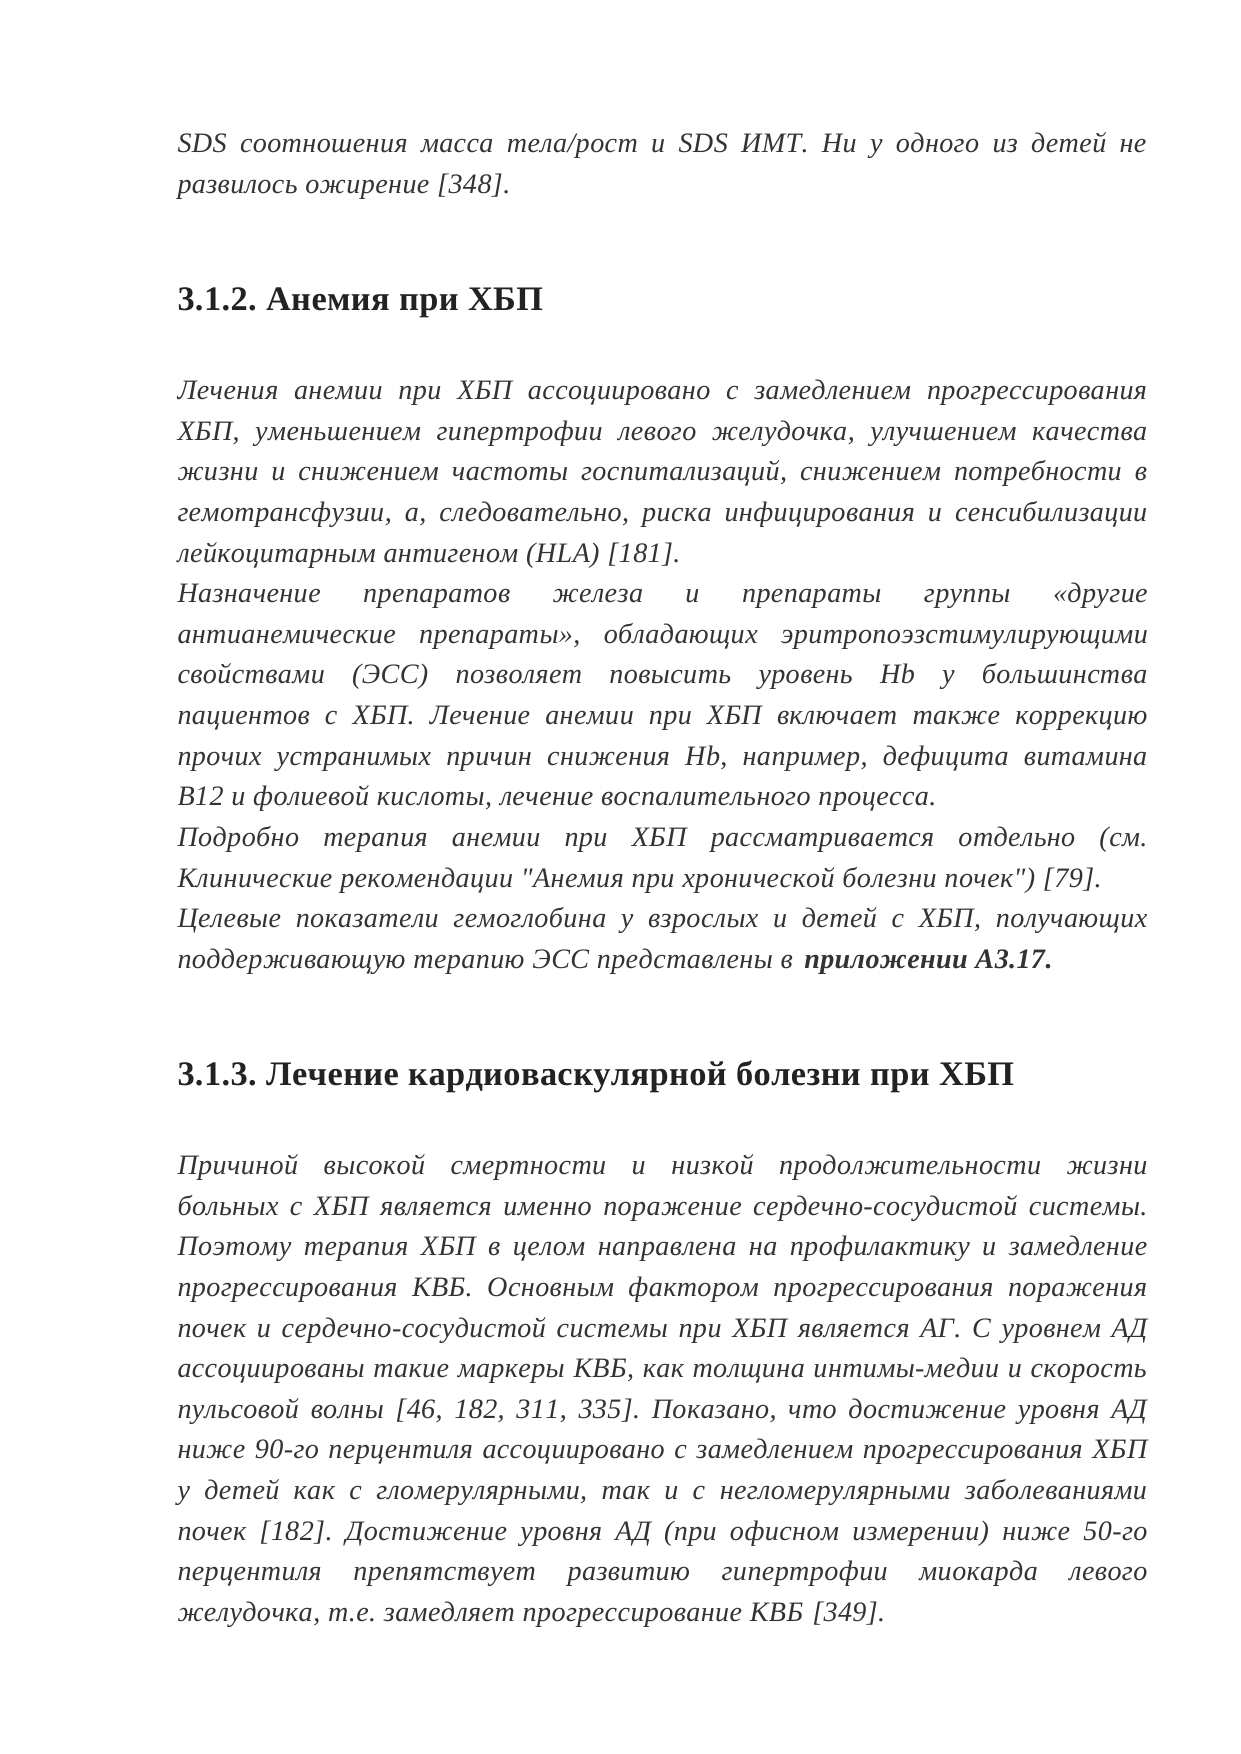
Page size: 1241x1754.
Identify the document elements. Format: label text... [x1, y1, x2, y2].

text 3.1.2. Анемия при ХБП [177, 277, 1152, 318]
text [177, 118, 1152, 199]
text Подробно терапия анемии при ХБП рассматривается отдельно (см. Клинические рекомендации "Анемия при хронической болезни почек") [79]. [177, 812, 1152, 893]
text Причиной высокой смертности и низкой продолжительности жизни больных с ХБП является именно поражение сердечно-сосудистой системы. Поэтому терапия ХБП в целом направлена на профилактику и замедление прогрессирования КВБ. Основным фактором прогрессирования поражения почек и сердечно-сосудистой системы при ХБП является АГ. С уровнем АД ассоциированы такие маркеры КВБ, как толщина интимы-медии и скорость пульсовой волны [46, 182, 311, 335]. Показано, что достижение уровня АД ниже 90-го перцентиля ассоциировано с замедлением прогрессирования ХБП у детей как с гломерулярными, так и с негломерулярными заболеваниями почек [182]. Достижение уровня АД (при офисном измерении) ниже 50-го перцентиля препятствует развитию гипертрофии миокарда левого желудочка, т.е. замедляет прогрессирование КВБ [349]. [177, 1140, 1152, 1627]
text Целевые показатели гемоглобина у взрослых и детей с ХБП, получающих поддерживающую терапию ЭСС представлены в приложении А3.17. [177, 893, 1152, 974]
text Лечения анемии при ХБП ассоциировано с замедлением прогрессирования ХБП, уменьшением гипертрофии левого желудочка, улучшением качества жизни и снижением частоты госпитализаций, снижением потребности в гемотрансфузии, а, следовательно, риска инфицирования и сенсибилизации лейкоцитарным антигеном (HLA) [181]. [177, 365, 1152, 568]
text Назначение препаратов железа и препараты группы «другие антианемические препараты», обладающих эритропоэзстимулирующими свойствами (ЭСС) позволяет повысить уровень Hb у большинства пациентов с ХБП. Лечение анемии при ХБП включает также коррекцию прочих устранимых причин снижения Hb, например, дефицита витамина В12 и фолиевой кислоты, лечение воспалительного процесса. [177, 568, 1152, 812]
text 3.1.3. Лечение кардиоваскулярной болезни при ХБП [177, 1052, 1152, 1093]
